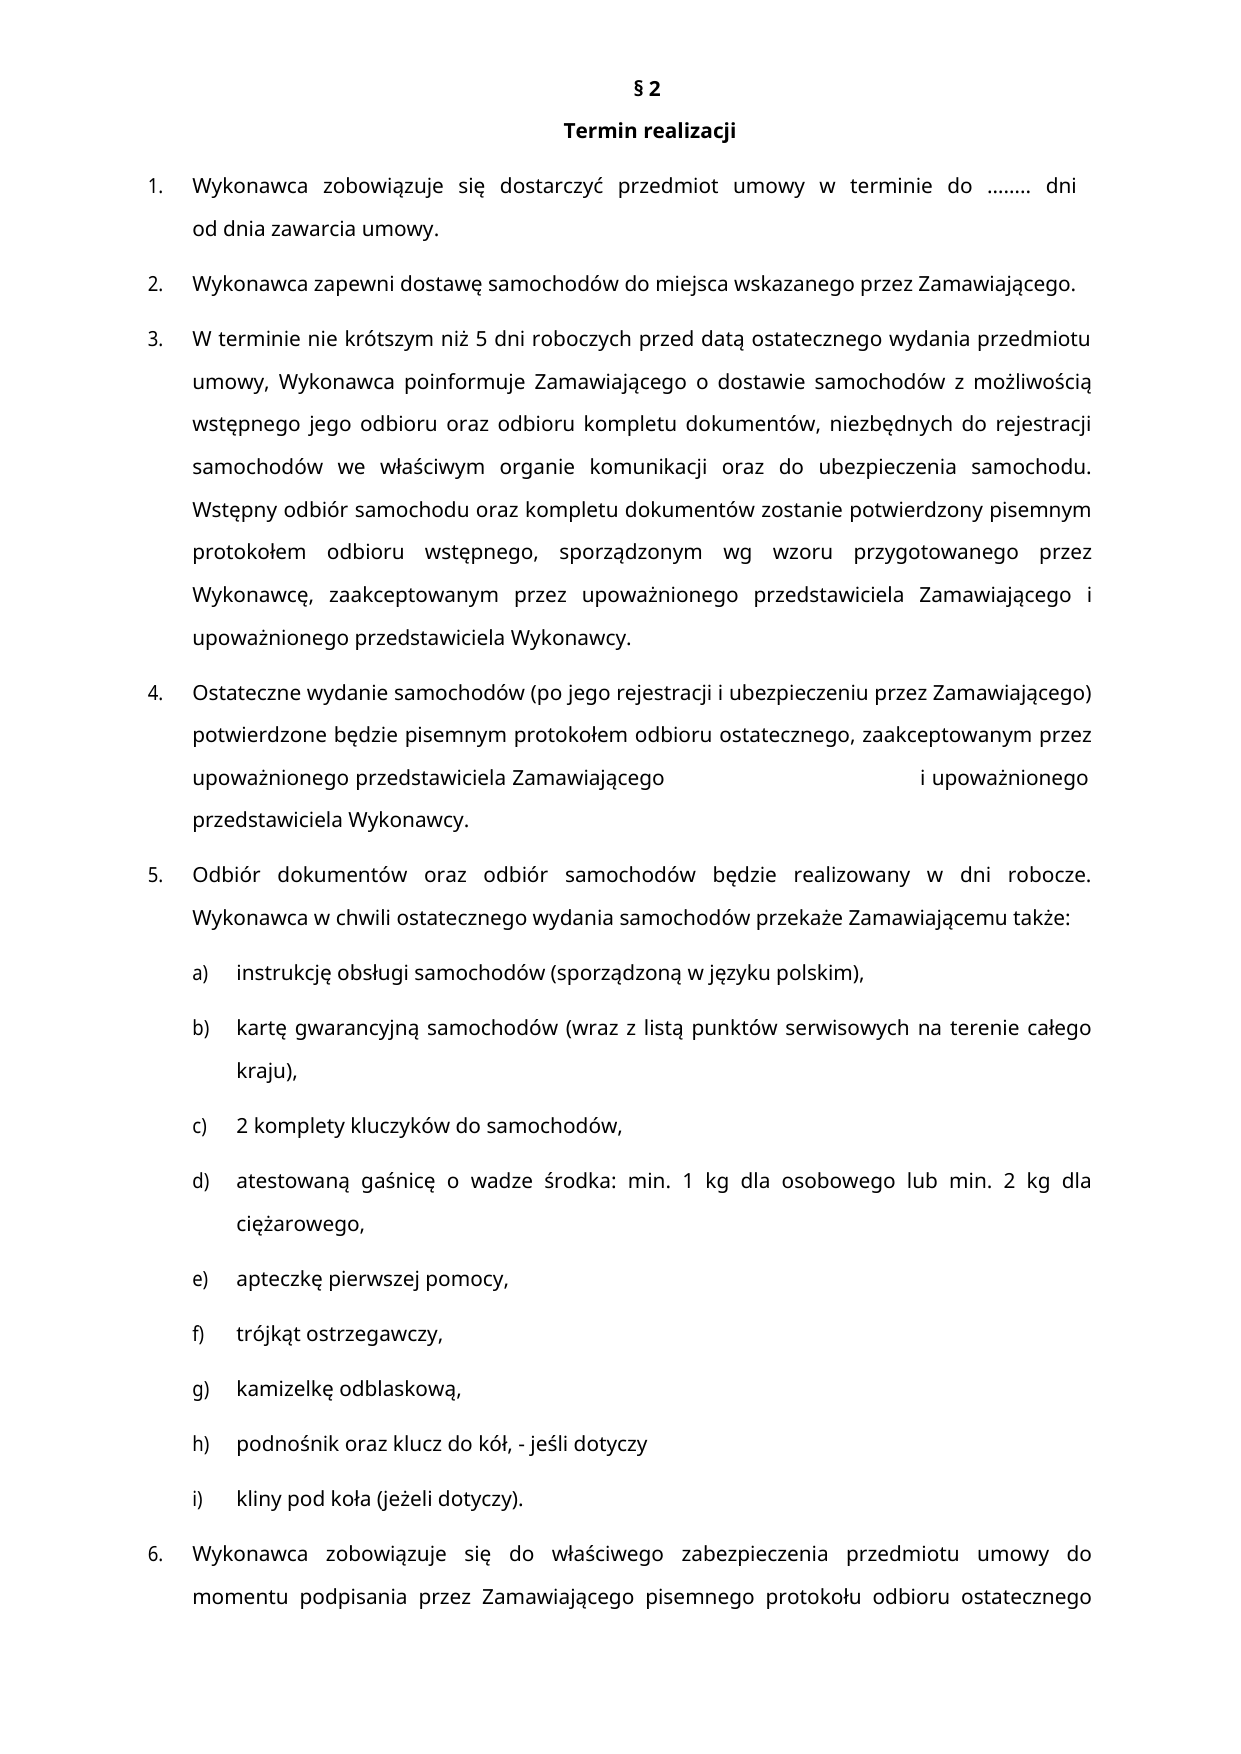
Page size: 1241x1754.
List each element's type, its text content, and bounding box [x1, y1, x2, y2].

list atestowaną gaśnicę o wadze środka: min. 1 kg dla osobowego lub min. 2 kg dla ciężarowego, [192, 1166, 1093, 1237]
list Wykonawca zapewni dostawę samochodów do miejsca wskazanego przez Zamawiającego. [148, 269, 1093, 298]
list kartę gwarancyjną samochodów (wraz z listą punktów serwisowych na terenie całego kraju), [192, 1013, 1093, 1084]
list kamizelkę odblaskową, [192, 1374, 1093, 1403]
list 2 komplety kluczyków do samochodów, [192, 1111, 1093, 1139]
list Wykonawca zobowiązuje się dostarczyć przedmiot umowy w terminie do …….. dni od dnia zawarcia umowy. [148, 172, 1093, 243]
list apteczkę pierwszej pomocy, [192, 1264, 1093, 1292]
list trójkąt ostrzegawczy, [192, 1319, 1093, 1347]
list kliny pod koła (jeżeli dotyczy). [192, 1484, 1093, 1513]
list Odbiór dokumentów oraz odbiór samochodów będzie realizowany w dni robocze. Wykonawca w chwili ostatecznego wydania samochodów przekaże Zamawiającemu także: [148, 861, 1093, 932]
list instrukcję obsługi samochodów (sporządzoną w języku polskim), [192, 958, 1093, 987]
list Ostateczne wydanie samochodów (po jego rejestracji i ubezpieczeniu przez Zamawiającego) potwierdzone będzie pisemnym protokołem odbioru ostatecznego, zaakceptowanym przez upoważnionego przedstawiciela Zamawiającego i upoważnionego przedstawiciela Wykonawcy. [148, 678, 1093, 834]
list W terminie nie krótszym niż 5 dni roboczych przed datą ostatecznego wydania przedmiotu umowy, Wykonawca poinformuje Zamawiającego o dostawie samochodów z możliwością wstępnego jego odbioru oraz odbioru kompletu dokumentów, niezbędnych do rejestracji samochodów we właściwym organie komunikacji oraz do ubezpieczenia samochodu. Wstępny odbiór samochodu oraz kompletu dokumentów zostanie potwierdzony pisemnym protokołem odbioru wstępnego, sporządzonym wg wzoru przygotowanego przez Wykonawcę, zaakceptowanym przez upoważnionego przedstawiciela Zamawiającego i upoważnionego przedstawiciela Wykonawcy. [148, 324, 1093, 651]
list podnośnik oraz klucz do kół, - jeśli dotyczy [192, 1429, 1093, 1458]
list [148, 1539, 1093, 1611]
text § 2 Termin realizacji [207, 74, 1093, 145]
